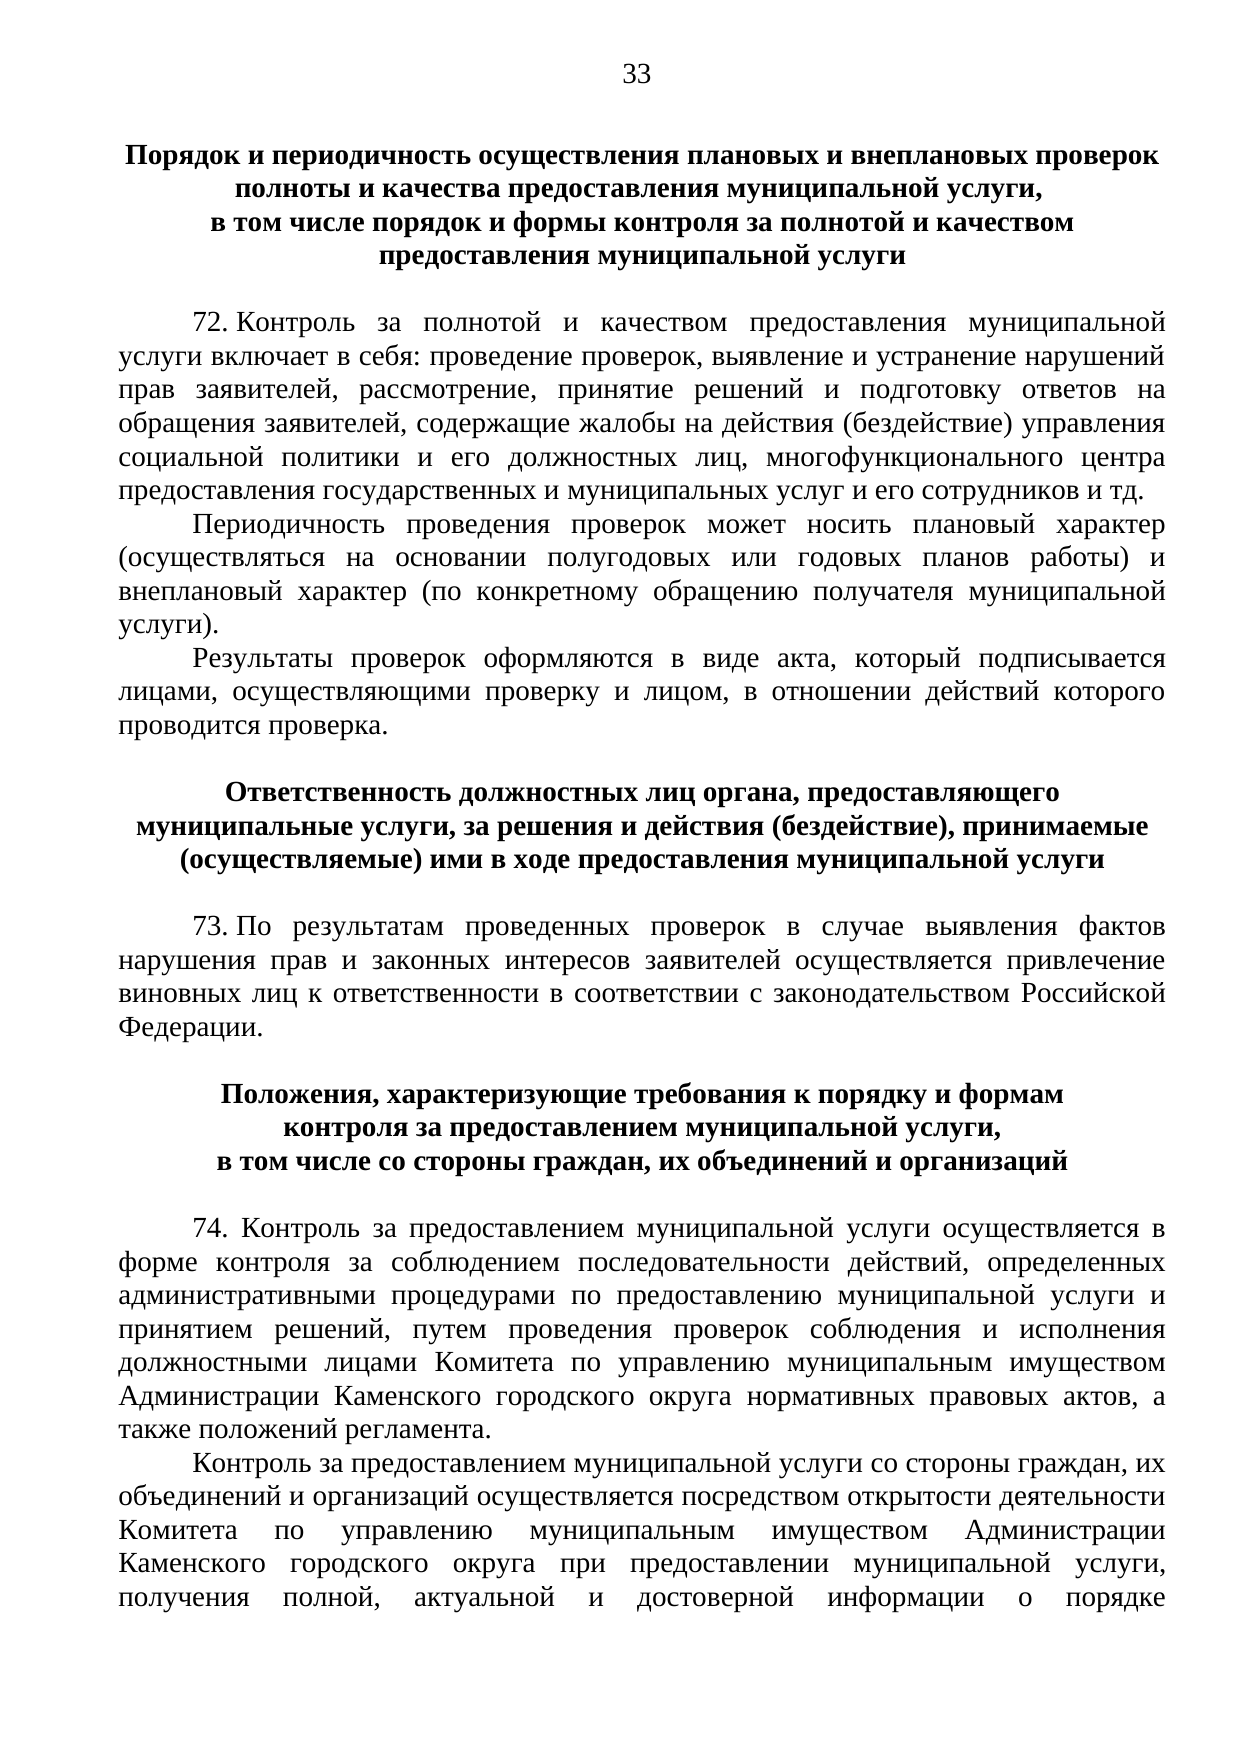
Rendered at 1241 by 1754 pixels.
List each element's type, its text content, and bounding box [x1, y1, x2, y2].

text в том числе со стороны граждан, их объединений и организаций [118, 1143, 1167, 1177]
text Результаты проверок оформляются в виде акта, который подписывается лицами, осуществляющими проверку и лицом, в отношении действий которого проводится проверка. [118, 640, 1167, 741]
text Порядок и периодичность осуществления плановых и внеплановых проверок полноты и качества предоставления муниципальной услуги, в том числе порядок и формы контроля за полнотой и качеством предоставления муниципальной услуги [118, 137, 1167, 271]
text Периодичность проведения проверок может носить плановый характер (осуществляться на основании полугодовых или годовых планов работы) и внеплановый характер (по конкретному обращению получателя муниципальной услуги). [118, 506, 1167, 640]
text 72. Контроль за полнотой и качеством предоставления муниципальной услуги включает в себя: проведение проверок, выявление и устранение нарушений прав заявителей, рассмотрение, принятие решений и подготовку ответов на обращения заявителей, содержащие жалобы на действия (бездействие) управления социальной политики и его должностных лиц, многофункционального центра предоставления государственных и муниципальных услуг и его сотрудников и тд. [118, 304, 1167, 506]
text контроля за предоставлением муниципальной услуги, [118, 1109, 1167, 1143]
text Положения, характеризующие требования к порядку и формам [118, 1076, 1167, 1109]
text Ответственность должностных лиц органа, предоставляющего муниципальные услуги, за решения и действия (бездействие), принимаемые (осуществляемые) ими в ходе предоставления муниципальной услуги [118, 774, 1167, 875]
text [118, 1445, 1167, 1613]
text 74. Контроль за предоставлением муниципальной услуги осуществляется в форме контроля за соблюдением последовательности действий, определенных административными процедурами по предоставлению муниципальной услуги и принятием решений, путем проведения проверок соблюдения и исполнения должностными лицами Комитета по управлению муниципальным имуществом Администрации Каменского городского округа нормативных правовых актов, а также положений регламента. [118, 1210, 1167, 1445]
text 73. По результатам проведенных проверок в случае выявления фактов нарушения прав и законных интересов заявителей осуществляется привлечение виновных лиц к ответственности в соответствии с законодательством Российской Федерации. [118, 908, 1167, 1042]
